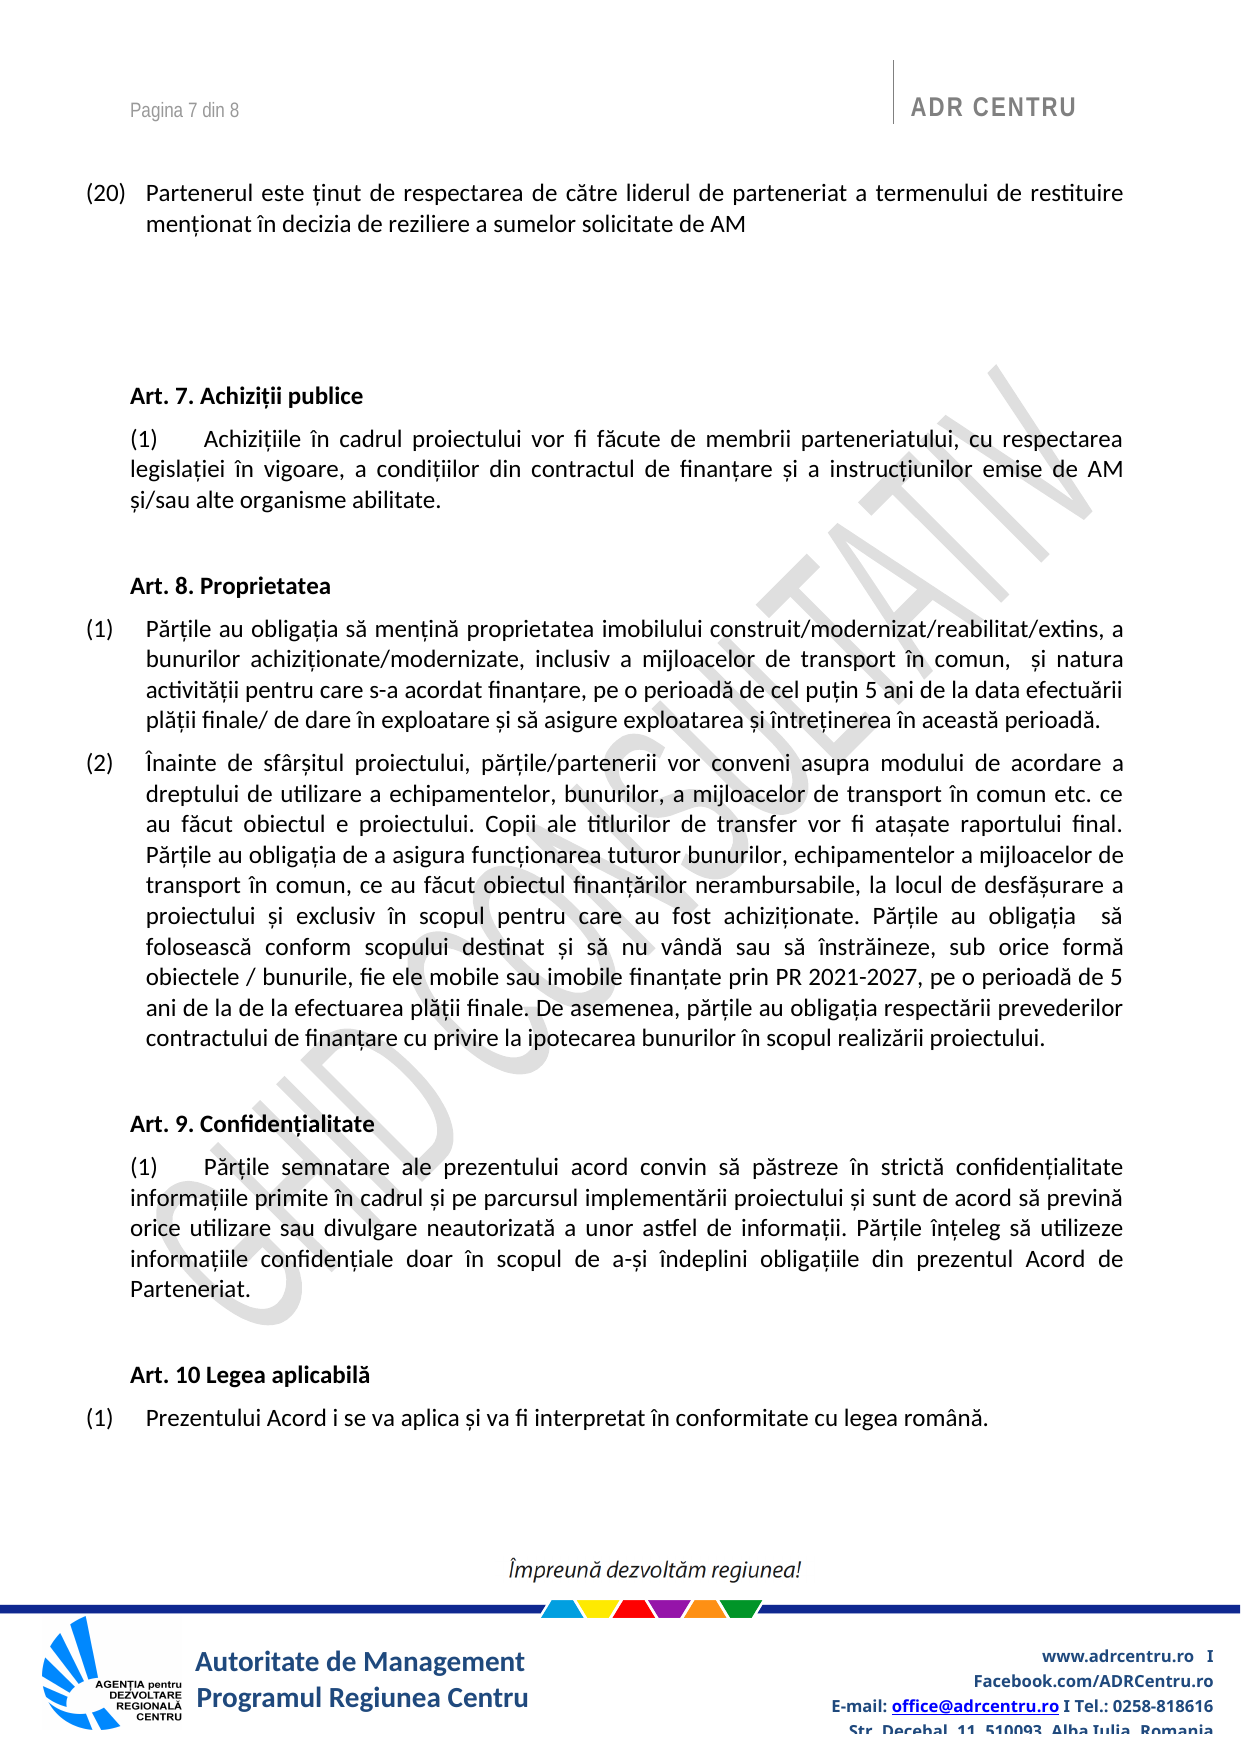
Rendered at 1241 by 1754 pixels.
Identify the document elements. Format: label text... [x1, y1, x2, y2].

text Art. 10 Legea aplicabilă [130, 1359, 1125, 1390]
list Partenerul este ținut de respectarea de către liderul de parteneriat a termenului de restituire menționat în decizia de reziliere a sumelor solicitate de AM [86, 177, 1125, 238]
text Art. 8. Proprietatea [130, 570, 1125, 600]
list Prezentului Acord i se va aplica și va fi interpretat în conformitate cu legea română. [86, 1402, 1125, 1433]
picture [0, 1600, 550, 1730]
picture [574, 1600, 1241, 1618]
text (1) Achizițiile în cadrul proiectului vor fi făcute de membrii parteneriatului, cu respectarea legislației în vigoare, a condițiilor din contractul de finanțare și a instrucțiunilor emise de AM și/sau alte organisme abilitate. [130, 423, 1125, 514]
text Art. 7. Achiziții publice [130, 380, 1125, 410]
text (1) Părțile semnatare ale prezentului acord convin să păstreze în strictă confidențialitate informațiile primite în cadrul și pe parcursul implementării proiectului și sunt de acord să prevină orice utilizare sau divulgare neautorizată a unor astfel de informații. Părțile înțeleg să utilizeze informațiile confidențiale doar în scopul de a-și îndeplini obligațiile din prezentul Acord de Parteneriat. [130, 1151, 1125, 1304]
list Înainte de sfârșitul proiectului, părțile/partenerii vor conveni asupra modului de acordare a dreptului de utilizare a echipamentelor, bunurilor, a mijloacelor de transport în comun etc. ce au făcut obiectul e proiectului. Copii ale titlurilor de transfer vor fi atașate raportului final. Părțile au obligația de a asigura funcționarea tuturor bunurilor, echipamentelor a mijloacelor de transport în comun, ce au făcut obiectul finanțărilor nerambursabile, la locul de desfășurare a proiectului și exclusiv în scopul pentru care au fost achiziționate. Părțile au obligația să folosească conform scopului destinat și să nu vândă sau să înstrăineze, sub orice formă obiectele / bunurile, fie ele mobile sau imobile finanțate prin PR 2021-2027, pe o perioadă de 5 ani de la de la efectuarea plății finale. De asemenea, părțile au obligația respectării prevederilor contractului de finanțare cu privire la ipotecarea bunurilor în scopul realizării proiectului. [86, 747, 1125, 1053]
picture [495, 1556, 814, 1583]
list Părțile au obligația să mențină proprietatea imobilului construit/modernizat/reabilitat/extins, a bunurilor achiziționate/modernizate, inclusiv a mijloacelor de transport în comun, și natura activității pentru care s-a acordat finanțare, pe o perioadă de cel puțin 5 ani de la data efectuării plății finale/ de dare în exploatare și să asigure exploatarea și întreținerea în această perioadă. [86, 613, 1125, 735]
text Art. 9. Confidențialitate [130, 1108, 1125, 1139]
